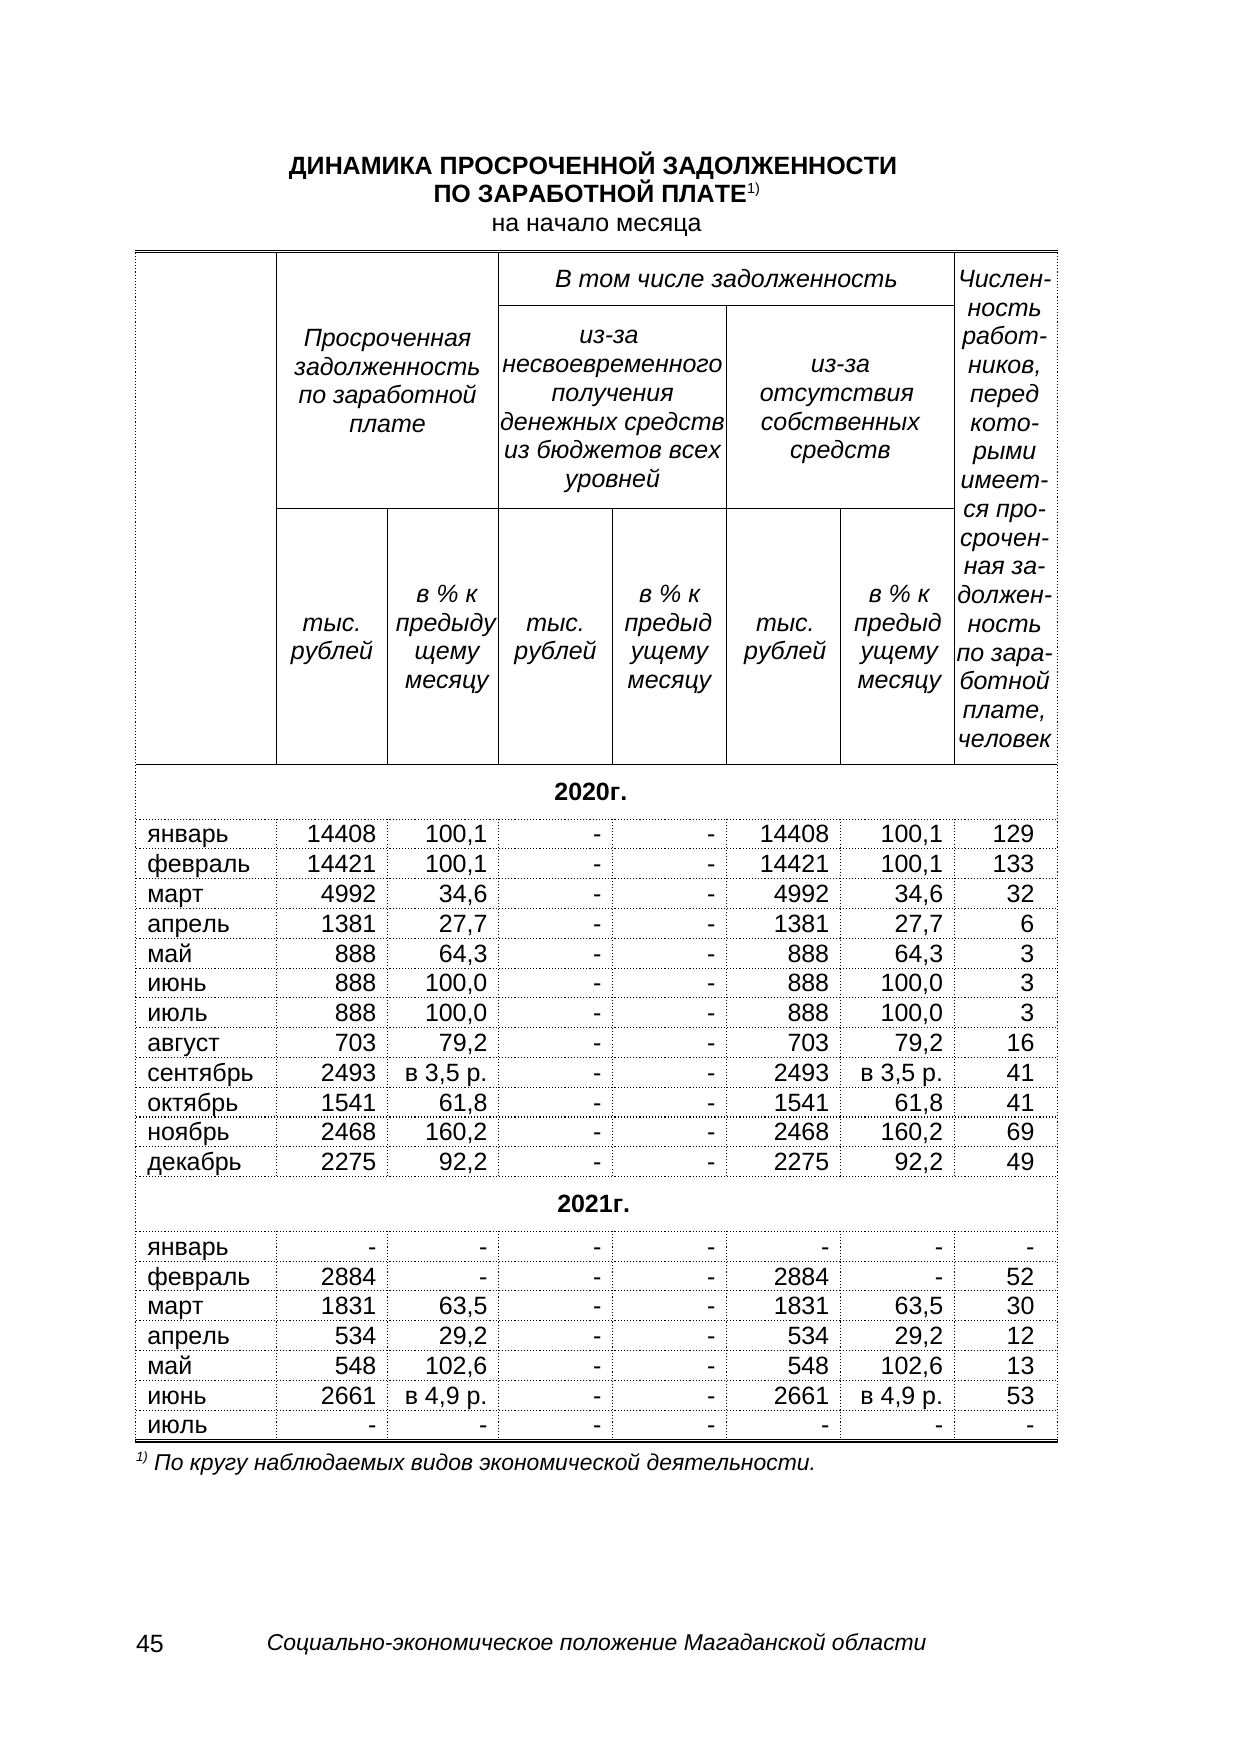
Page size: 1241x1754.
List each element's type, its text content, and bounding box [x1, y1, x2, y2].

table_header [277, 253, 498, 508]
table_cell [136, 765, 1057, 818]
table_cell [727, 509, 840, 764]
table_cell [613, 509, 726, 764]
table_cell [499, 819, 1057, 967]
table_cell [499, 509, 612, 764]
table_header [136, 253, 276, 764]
text ДИНАМИКА ПРОСРОЧЕННОЙ ЗАДОЛЖЕННОСТИ ПО ЗАРАБОТНОЙ ПЛАТЕ1) на начало месяца [124, 151, 1069, 237]
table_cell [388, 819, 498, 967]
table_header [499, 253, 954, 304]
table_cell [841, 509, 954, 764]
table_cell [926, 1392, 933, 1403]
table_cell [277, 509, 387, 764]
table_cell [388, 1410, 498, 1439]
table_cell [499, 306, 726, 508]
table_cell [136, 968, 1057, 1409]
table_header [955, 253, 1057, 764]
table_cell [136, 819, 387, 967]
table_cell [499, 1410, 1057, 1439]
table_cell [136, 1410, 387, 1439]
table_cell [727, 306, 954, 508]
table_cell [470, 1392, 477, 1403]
text 1) По кругу наблюдаемых видов экономической деятельности. [136, 1449, 1057, 1475]
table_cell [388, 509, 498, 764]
